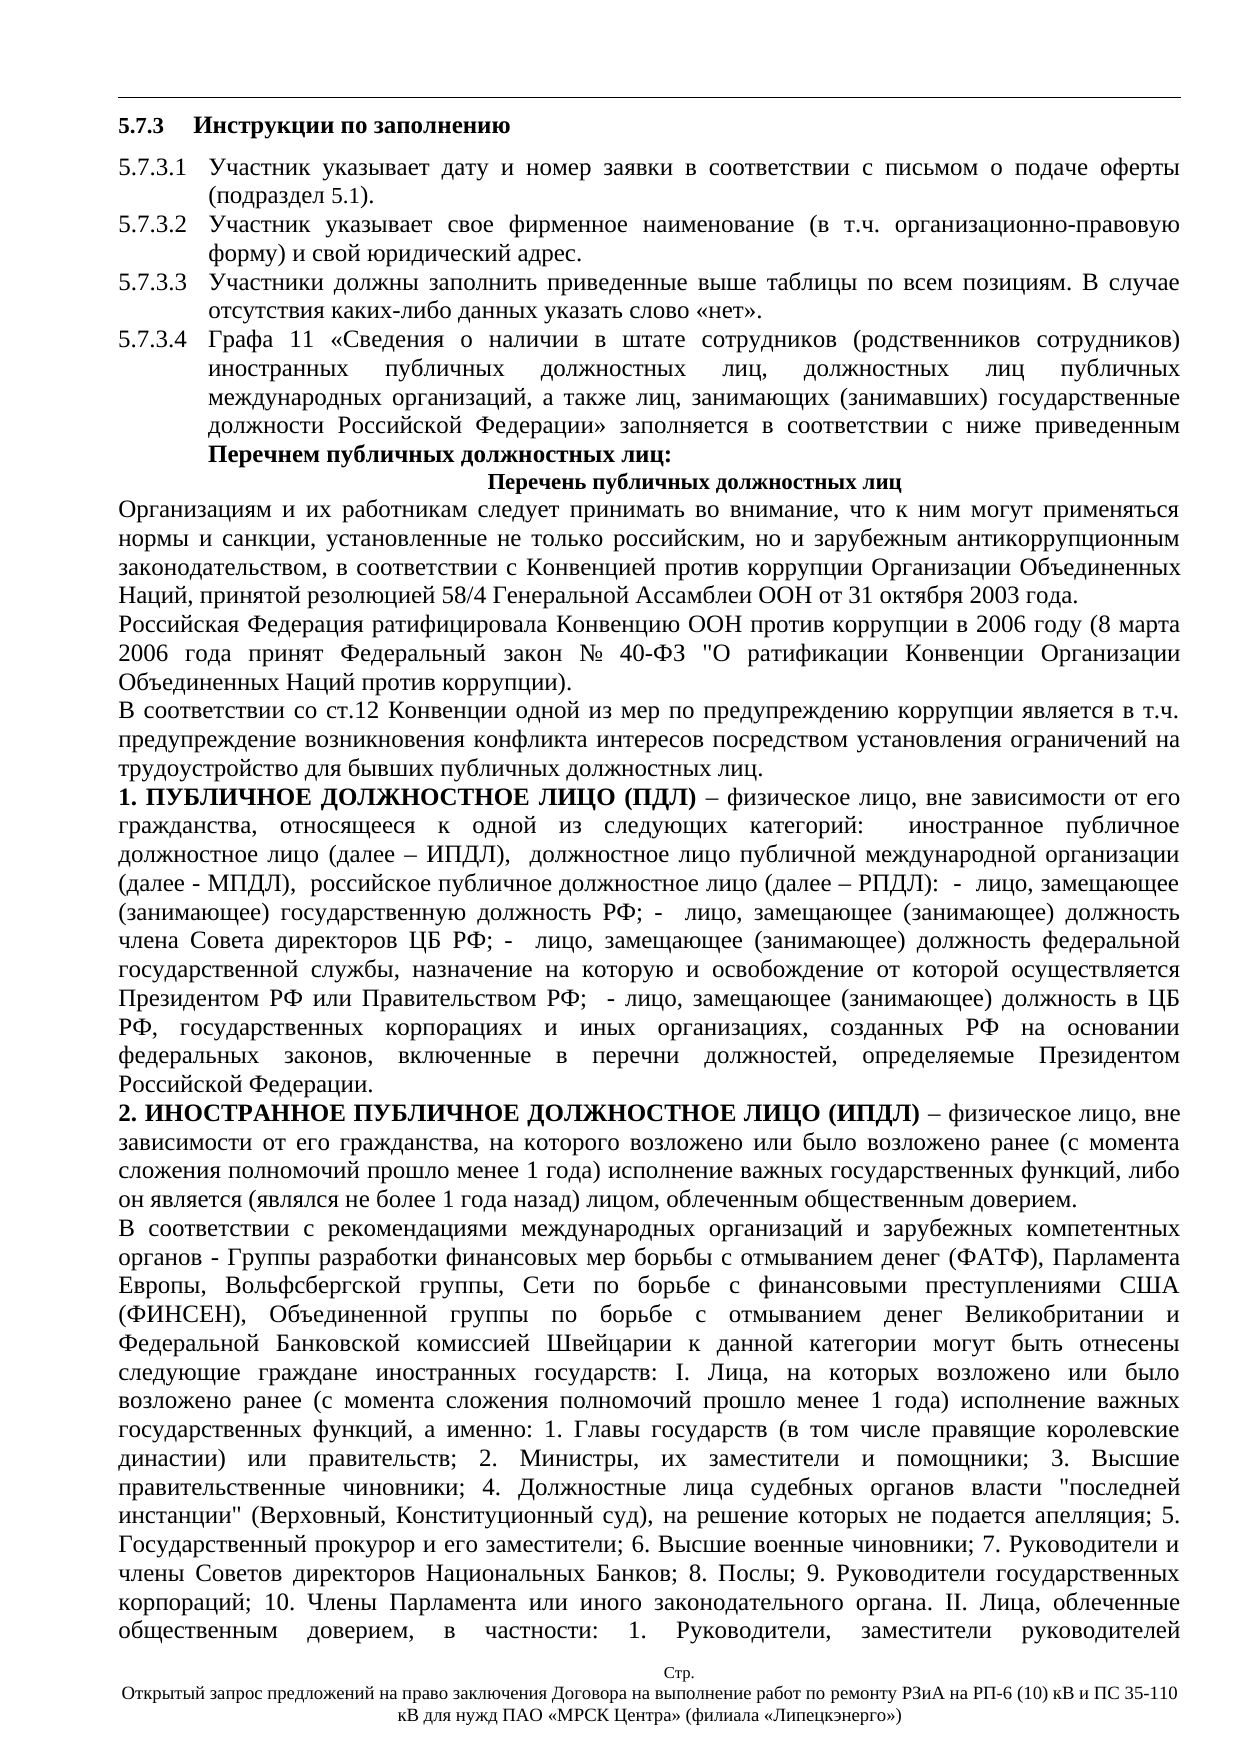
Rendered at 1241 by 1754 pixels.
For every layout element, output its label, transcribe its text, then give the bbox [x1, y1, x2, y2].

list Перечень публичных должностных лиц [208, 468, 1181, 494]
list Графа 11 «Сведения о наличии в штате сотрудников (родственников сотрудников) иностранных публичных должностных лиц, должностных лиц публичных международных организаций, а также лиц, занимающих (занимавших) государственные должности Российской Федерации» заполняется в соответствии с ниже приведенным Перечнем публичных должностных лиц: [118, 324, 1181, 468]
subtitle Инструкции по заполнению [118, 111, 1181, 139]
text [118, 1213, 1181, 1644]
text 2. ИНОСТРАННОЕ ПУБЛИЧНОЕ ДОЛЖНОСТНОЕ ЛИЦО (ИПДЛ) – физическое лицо, вне зависимости от его гражданства, на которого возложено или было возложено ранее (с момента сложения полномочий прошло менее 1 года) исполнение важных государственных функций, либо он является (являлся не более 1 года назад) лицом, облеченным общественным доверием. [118, 1098, 1181, 1213]
text Российская Федерация ратифицировала Конвенцию ООН против коррупции в 2006 году (8 марта 2006 года принят Федеральный закон № 40-ФЗ "О ратификации Конвенции Организации Объединенных Наций против коррупции). [118, 609, 1181, 696]
list Участник указывает дату и номер заявки в соответствии с письмом о подаче оферты (подраздел 5.1). [118, 152, 1181, 209]
text Организациям и их работникам следует принимать во внимание, что к ним могут применяться нормы и санкции, установленные не только российским, но и зарубежным антикоррупционным законодательством, в соответствии с Конвенцией против коррупции Организации Объединенных Наций, принятой резолюцией 58/4 Генеральной Ассамблеи ООН от 31 октября 2003 года. [118, 494, 1181, 609]
list Участник указывает свое фирменное наименование (в т.ч. организационно-правовую форму) и свой юридический адрес. [118, 209, 1181, 267]
list Участники должны заполнить приведенные выше таблицы по всем позициям. В случае отсутствия каких-либо данных указать слово «нет». [118, 267, 1181, 324]
text В соответствии со ст.12 Конвенции одной из мер по предупреждению коррупции является в т.ч. предупреждение возникновения конфликта интересов посредством установления ограничений на трудоустройство для бывших публичных должностных лиц. [118, 696, 1181, 782]
text 1. ПУБЛИЧНОЕ ДОЛЖНОСТНОЕ ЛИЦО (ПДЛ) – физическое лицо, вне зависимости от его гражданства, относящееся к одной из следующих категорий: иностранное публичное должностное лицо (далее – ИПДЛ), должностное лицо публичной международной организации (далее - МПДЛ), российское публичное должностное лицо (далее – РПДЛ): - лицо, замещающее (занимающее) государственную должность РФ; - лицо, замещающее (занимающее) должность члена Совета директоров ЦБ РФ; - лицо, замещающее (занимающее) должность федеральной государственной службы, назначение на которую и освобождение от которой осуществляется Президентом РФ или Правительством РФ; - лицо, замещающее (занимающее) должность в ЦБ РФ, государственных корпорациях и иных организациях, созданных РФ на основании федеральных законов, включенные в перечни должностей, определяемые Президентом Российской Федерации. [118, 782, 1181, 1098]
